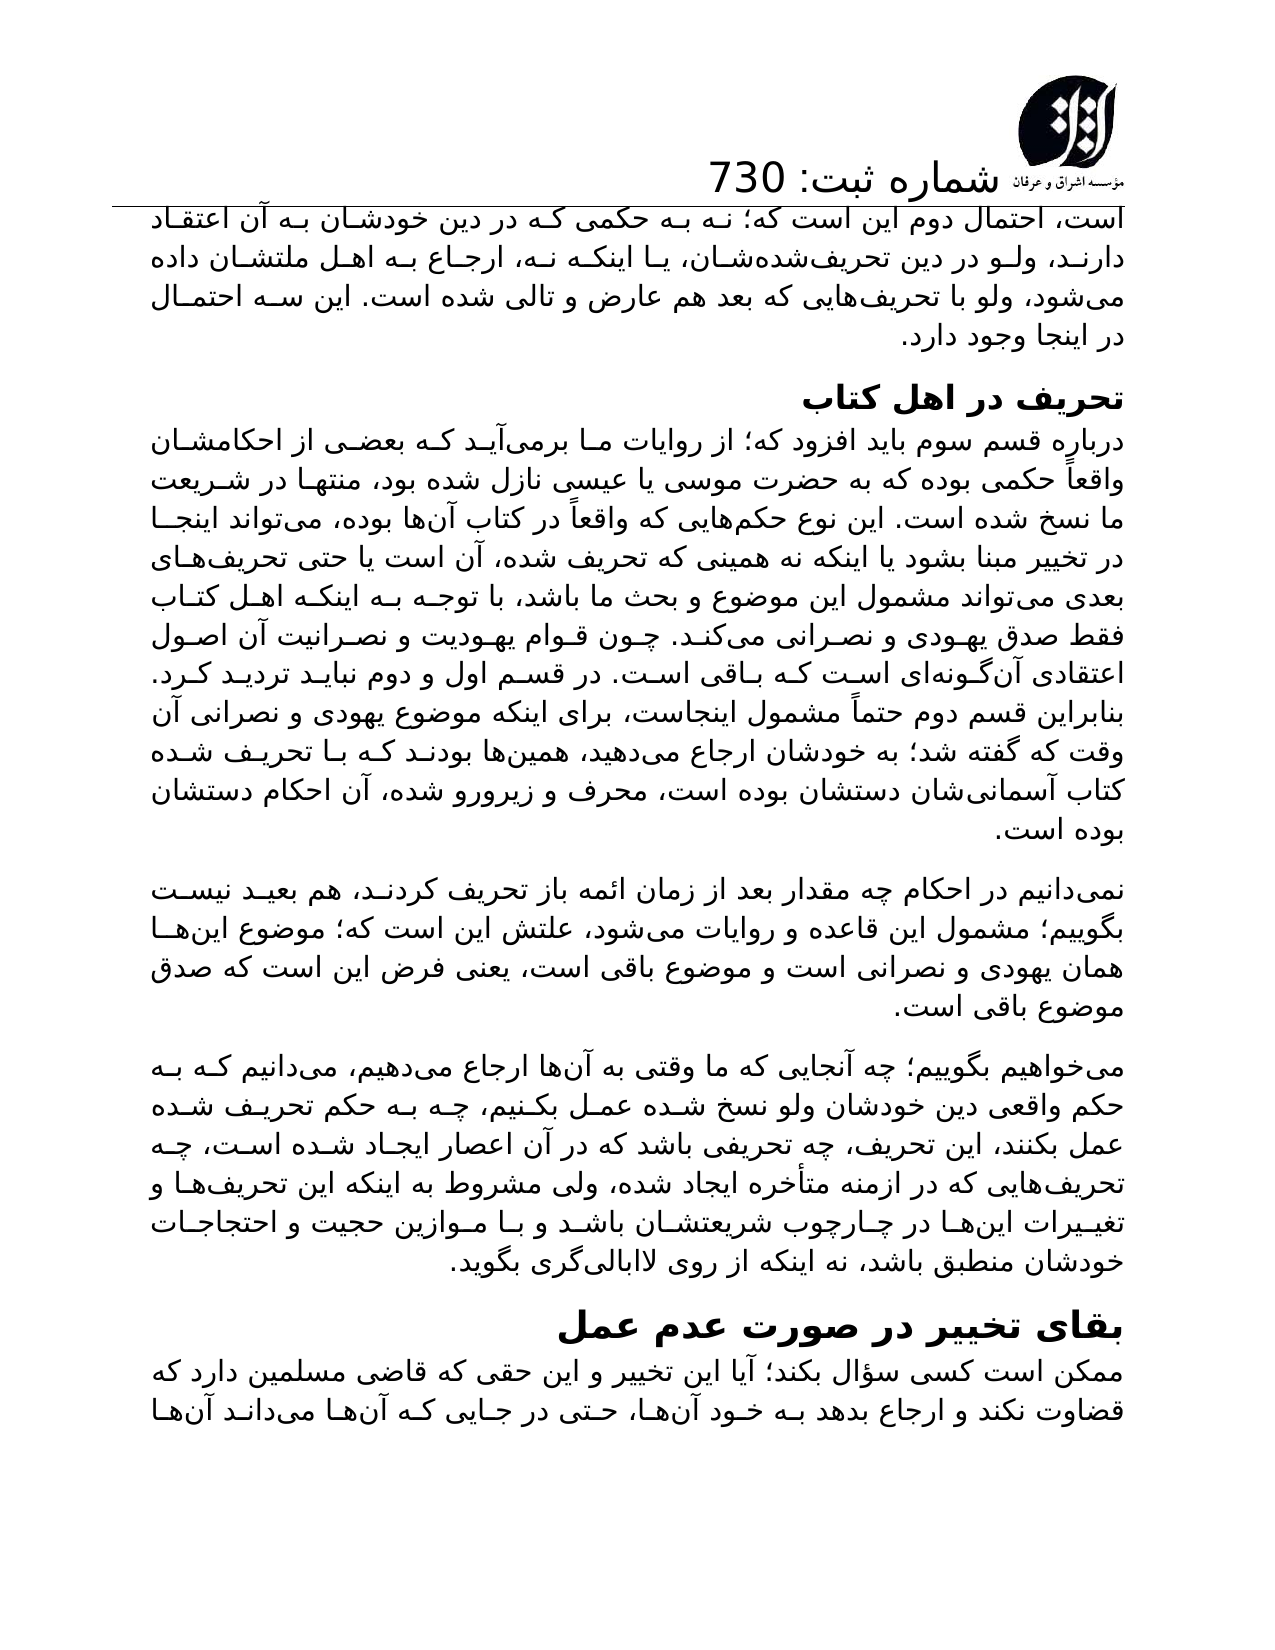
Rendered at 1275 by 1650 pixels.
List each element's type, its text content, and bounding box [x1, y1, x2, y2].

picture [1009, 75, 1125, 192]
text نمی‌دانیم در احکام چه مقدار بعد از زمان ائمه باز تحریف کردند، هم بعید نیست بگوییم؛ مشمول این قاعده و روایات می‌شود، علتش این است که؛ موضوع این‌ها همان یهودی و نصرانی است و موضوع باقی است، یعنی فرض این است که صدق موضوع باقی است. [150, 872, 1125, 1023]
text درباره قسم سوم باید افزود که؛ از روایات ما برمی‌آید که بعضی از احکامشان واقعاً حکمی بوده که به حضرت موسی یا عیسی نازل شده بود، منتها در شریعت ما نسخ شده است. این نوع حکم‌هایی که واقعاً در کتاب آن‌ها بوده، می‌تواند اینجا در تخییر مبنا بشود یا اینکه نه همینی که تحریف شده، آن است یا حتی تحریف‌های بعدی می‌تواند مشمول این موضوع و بحث ما باشد، با توجه به اینکه اهل کتاب فقط صدق یهودی و نصرانی می‌کند. چون قوام یهودیت و نصرانیت آن اصول اعتقادی آن‌گونه‌ای است که باقی است. در قسم اول و دوم نباید تردید کرد. بنابراین قسم دوم حتماً مشمول اینجاست، برای اینکه موضوع یهودی و نصرانی آن وقت که گفته شد؛ به خودشان ارجاع می‌دهید، همین‌ها بودند که با تحریف شده کتاب آسمانی‌شان دستشان بوده است، محرف و زیرورو شده، آن احکام دستشان بوده است. [150, 423, 1125, 847]
subtitle بقای تخییر در صورت عدم عمل [150, 1304, 1125, 1347]
subtitle تحریف در اهل کتاب [150, 378, 1125, 417]
text می‌خواهیم بگوییم؛ چه آنجایی که ما وقتی به آن‌ها ارجاع می‌دهیم، می‌دانیم که به حکم واقعی دین خودشان ولو نسخ شده عمل بکنیم، چه به حکم تحریف شده عمل بکنند، این تحریف، چه تحریفی باشد که در آن اعصار ایجاد شده است، چه تحریف‌هایی که در ازمنه متأخره ایجاد شده، ولی مشروط به اینکه این تحریف‌ها و تغییرات این‌ها در چارچوب شریعتشان باشد و با موازین حجیت و احتجاجات خودشان منطبق باشد، نه اینکه از روی لاابالی‌گری بگوید. [150, 1049, 1125, 1278]
